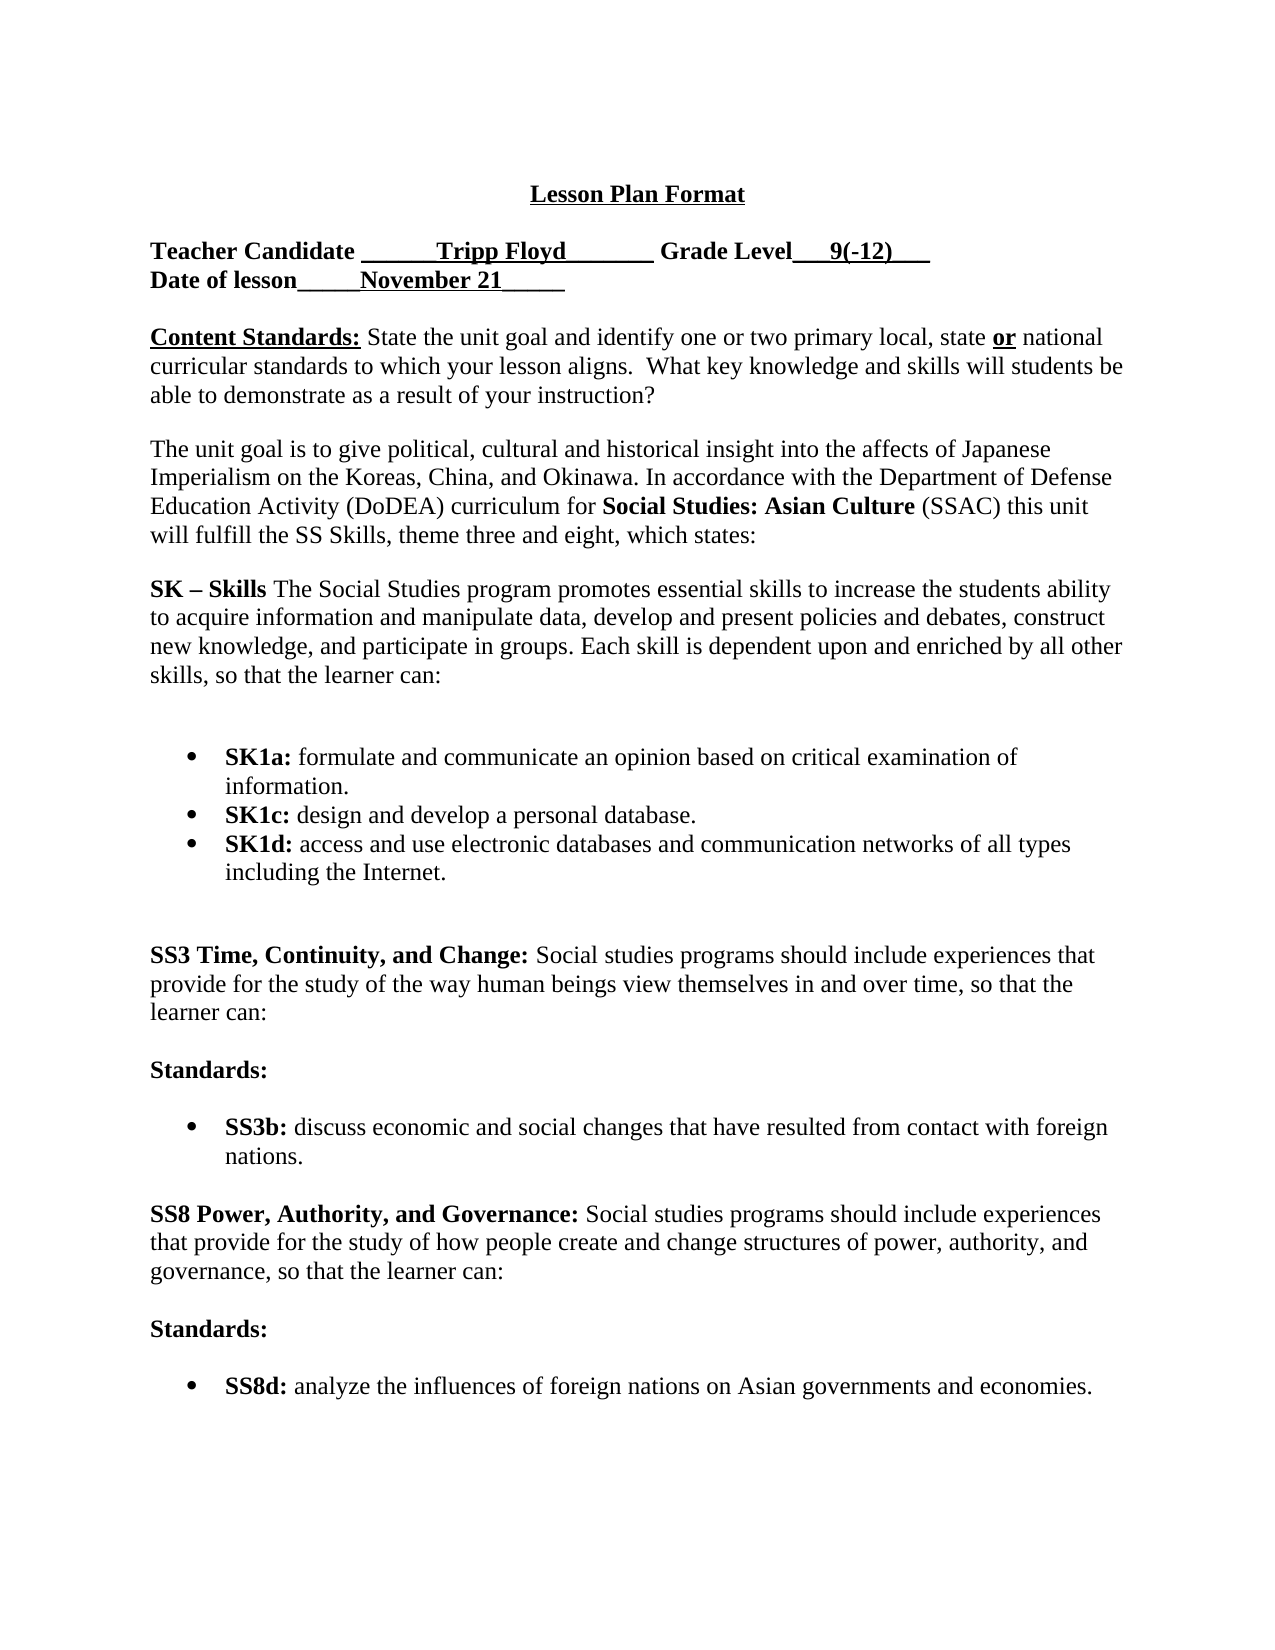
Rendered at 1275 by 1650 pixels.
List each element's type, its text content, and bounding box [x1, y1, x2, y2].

text Date of lesson_____November 21_____ [150, 265, 1125, 294]
text SS3 Time, Continuity, and Change: Social studies programs should include experiences that provide for the study of the way human beings view themselves in and over time, so that the learner can: [150, 940, 1125, 1026]
text SS8 Power, Authority, and Governance: Social studies programs should include experiences that provide for the study of how people create and change structures of power, authority, and governance, so that the learner can: [150, 1199, 1125, 1285]
list SK1d: access and use electronic databases and communication networks of all types including the Internet. [187, 829, 1125, 886]
text Standards: [150, 1314, 1125, 1342]
list SK1c: design and develop a personal database. [187, 800, 1125, 829]
text Lesson Plan Format [150, 179, 1125, 207]
text The unit goal is to give political, cultural and historical insight into the affects of Japanese Imperialism on the Koreas, China, and Okinawa. In accordance with the Department of Defense Education Activity (DoDEA) curriculum for Social Studies: Asian Culture (SSAC) this unit will fulfill the SS Skills, theme three and eight, which states: [150, 434, 1125, 549]
text Teacher Candidate ______Tripp Floyd_______ Grade Level___9(-12)___ [150, 236, 1125, 265]
text Content Standards: State the unit goal and identify one or two primary local, state or national curricular standards to which your lesson aligns. What key knowledge and skills will students be able to demonstrate as a result of your instruction? [150, 322, 1125, 409]
list SK1a: formulate and communicate an opinion based on critical examination of information. [187, 742, 1125, 800]
list SS3b: discuss economic and social changes that have resulted from contact with foreign nations. [187, 1112, 1125, 1170]
list SS8d: analyze the influences of foreign nations on Asian governments and economies. [187, 1371, 1125, 1400]
text Standards: [150, 1055, 1125, 1084]
text SK – Skills The Social Studies program promotes essential skills to increase the students ability to acquire information and manipulate data, develop and present policies and debates, construct new knowledge, and participate in groups. Each skill is dependent upon and enriched by all other skills, so that the learner can: [150, 574, 1125, 689]
